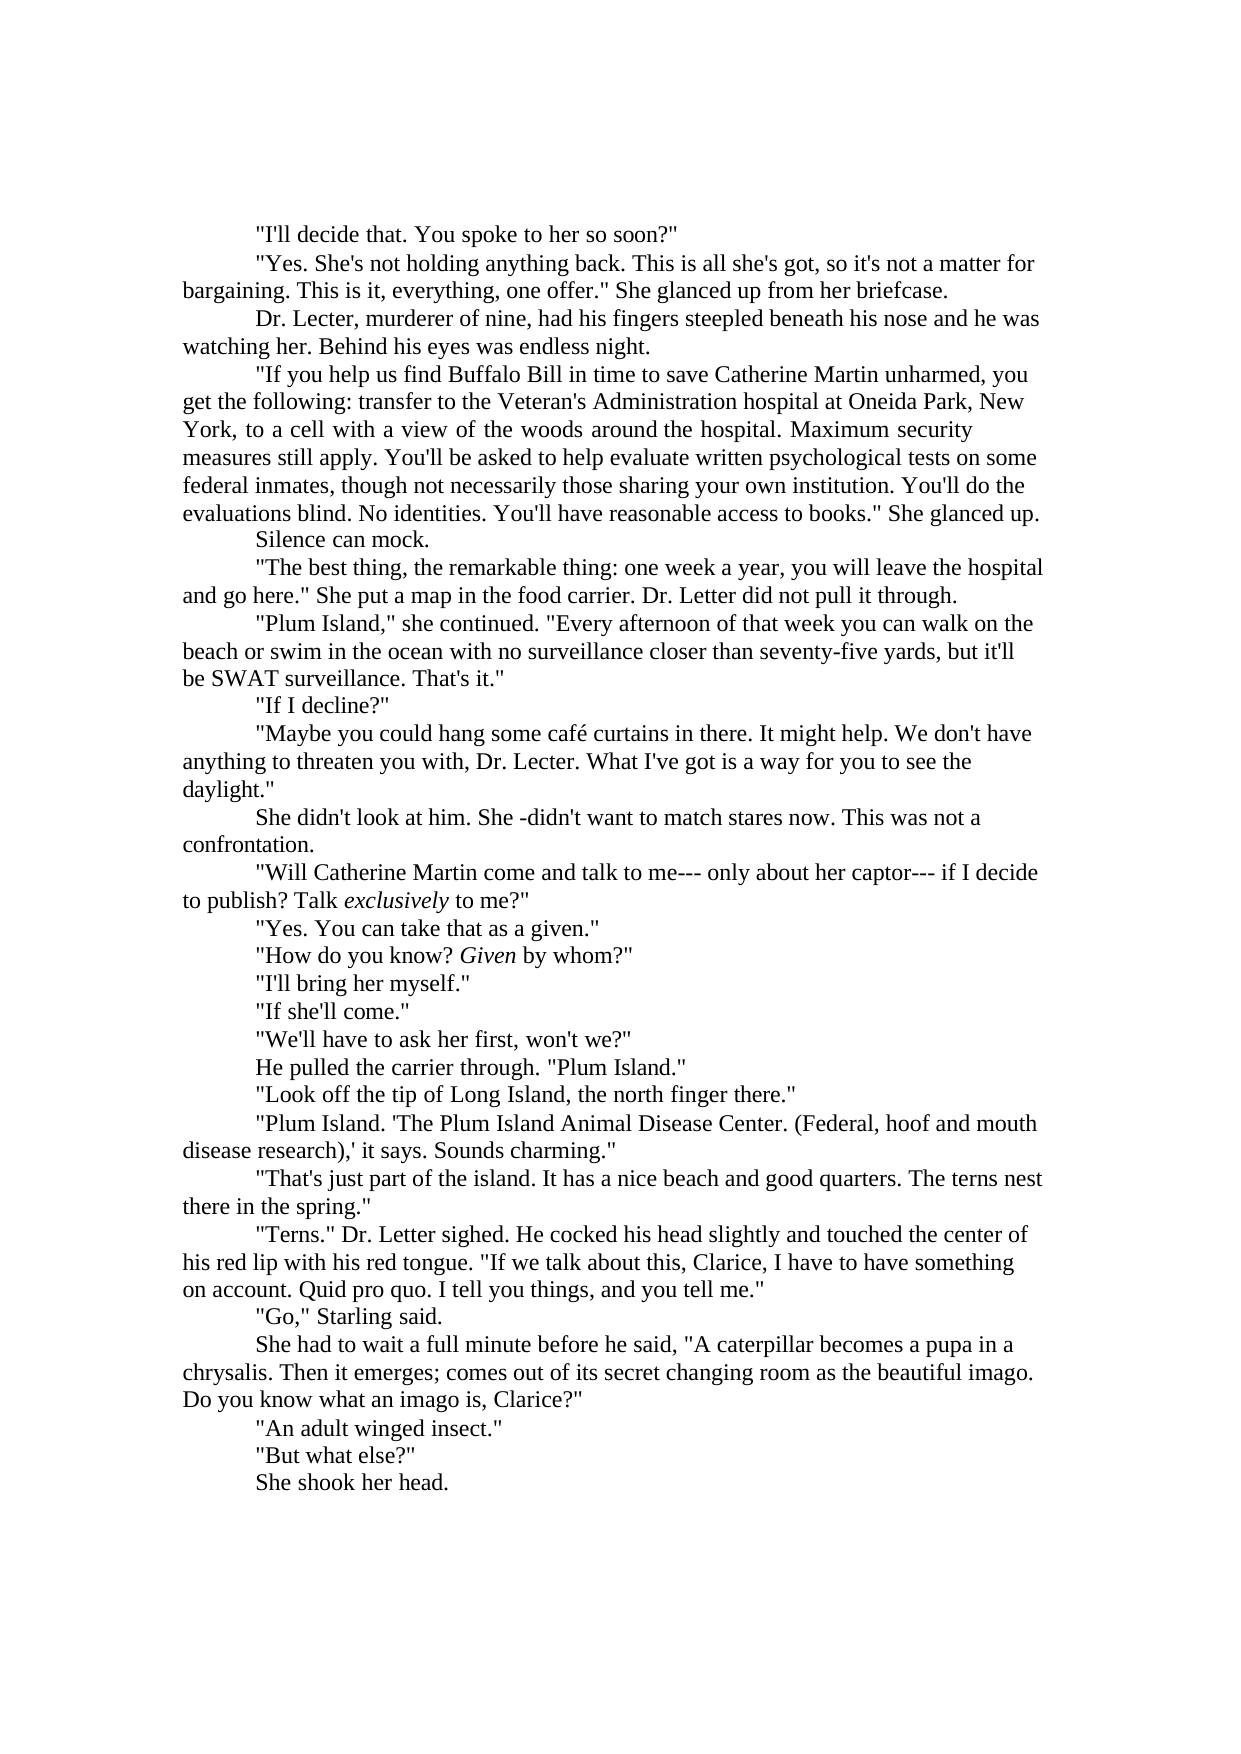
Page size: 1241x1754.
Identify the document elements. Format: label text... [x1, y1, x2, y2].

text "If she'll come." [255, 997, 1142, 1024]
text "Plum Island," she continued. "Every afternoon of that week you can walk on the beach or swim in the ocean with no surveillance closer than seventy-five yards, but it'll be SWAT surveillance. That's it." [182, 609, 1039, 692]
text "If you help us find Buffalo Bill in time to save Catherine Martin unharmed, you get the following: transfer to the Veteran's Administration hospital at Oneida Park, New York, to a cell with a view of the woods around the hospital. Maximum security measures still apply. You'll be asked to help evaluate written psychological tests on some federal inmates, though not necessarily those sharing your own institution. You'll do the evaluations blind. No identities. You'll have reasonable access to books." She glanced up. [182, 359, 1051, 526]
text "Maybe you could hang some café curtains in there. It might help. We don't have anything to threaten you with, Dr. Lecter. What I've got is a way for you to see the daylight." [182, 719, 1051, 802]
text "Terns." Dr. Letter sighed. He cocked his head slightly and touched the center of his red lip with his red tongue. "If we talk about this, Clarice, I have to have something on account. Quid pro quo. I tell you things, and you tell me." [182, 1220, 1040, 1303]
text "I'll decide that. You spoke to her so soon?" [255, 220, 1142, 248]
text She shook her head. [255, 1469, 1142, 1496]
text "Yes. She's not holding anything back. This is all she's got, so it's not a matter for bargaining. This is it, everything, one offer." She glanced up from her briefcase. [182, 248, 1051, 304]
text "An adult winged insect." "But what else?" [255, 1413, 516, 1469]
text "Go," Starling said. [255, 1303, 1142, 1330]
text Silence can mock. [255, 526, 1142, 553]
text "If I decline?" [255, 692, 1142, 719]
text "Yes. You can take that as a given." "How do you know? Given by whom?" "I'll bring her myself." [255, 914, 648, 997]
text He pulled the carrier through. "Plum Island." [255, 1052, 1142, 1080]
text "The best thing, the remarkable thing: one week a year, you will leave the hospital and go here." She put a map in the food carrier. Dr. Letter did not pull it through. [182, 553, 1051, 609]
text "Look off the tip of Long Island, the north finger there." [255, 1081, 1142, 1108]
text "Plum Island. 'The Plum Island Animal Disease Center. (Federal, hoof and mouth disease research),' it says. Sounds charming." [182, 1109, 1051, 1164]
text Dr. Lecter, murderer of nine, had his fingers steepled beneath his nose and he was watching her. Behind his eyes was endless night. [182, 304, 1051, 359]
text "We'll have to ask her first, won't we?" [255, 1024, 1142, 1052]
text She didn't look at him. She -didn't want to match stares now. This was not a confrontation. [182, 803, 1051, 858]
text "That's just part of the island. It has a nice beach and good quarters. The terns nest there in the spring." [182, 1164, 1051, 1219]
text "Will Catherine Martin come and talk to me--- only about her captor--- if I decide to publish? Talk exclusively to me?" [182, 858, 1051, 914]
text She had to wait a full minute before he said, "A caterpillar becomes a pupa in a chrysalis. Then it emerges; comes out of its secret changing room as the beautiful imago. Do you know what an imago is, Clarice?" [182, 1330, 1051, 1413]
